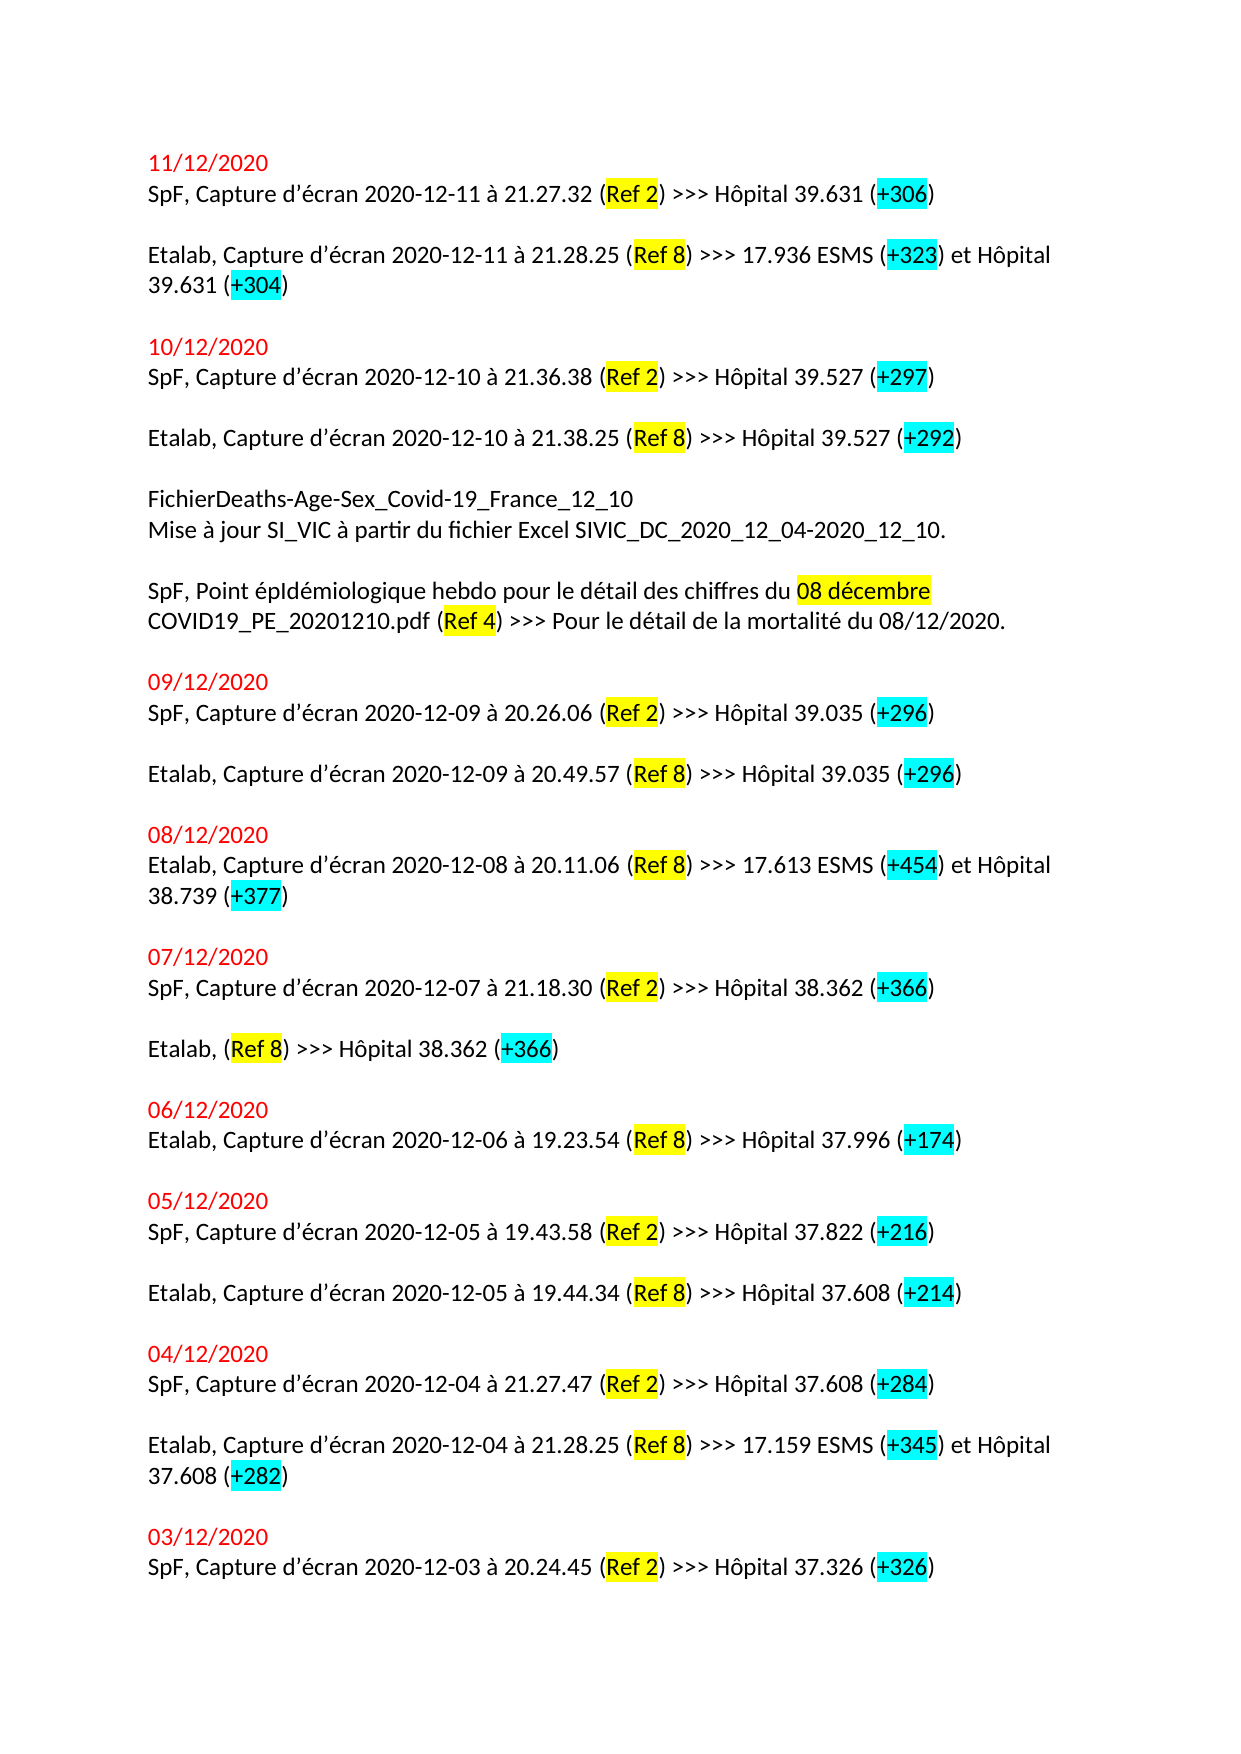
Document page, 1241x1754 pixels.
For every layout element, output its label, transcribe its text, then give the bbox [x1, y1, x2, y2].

text 07/12/2020 [148, 941, 1093, 972]
text Etalab, (Ref 8) >>> Hôpital 38.362 (+366) [552, 1033, 1093, 1063]
text SpF, Capture d’écran 2020-12-05 à 19.43.58 (Ref 2) >>> Hôpital 37.822 (+216) [148, 1216, 606, 1246]
text SpF, Point épIdémiologique hebdo pour le détail des chiffres du 08 décembre COVID19_PE_20201210.pdf (Ref 4) >>> Pour le détail de la mortalité du 08/12/2020. [148, 575, 1093, 636]
text Mise à jour SI_VIC à partir du fichier Excel SIVIC_DC_2020_12_04-2020_12_10. [148, 514, 1093, 544]
text Etalab, Capture d’écran 2020-12-11 à 21.28.25 (Ref 8) >>> 17.936 ESMS (+323) et Hôpital 39.631 (+304) [148, 239, 1093, 300]
text SpF, Capture d’écran 2020-12-09 à 20.26.06 (Ref 2) >>> Hôpital 39.035 (+296) [658, 697, 877, 727]
text Etalab, (Ref 8) >>> Hôpital 38.362 (+366) [282, 1033, 501, 1063]
text Etalab, Capture d’écran 2020-12-05 à 19.44.34 (Ref 8) >>> Hôpital 37.608 (+214) [685, 1277, 904, 1307]
text SpF, Capture d’écran 2020-12-07 à 21.18.30 (Ref 2) >>> Hôpital 38.362 (+366) [927, 972, 1093, 1002]
text SpF, Capture d’écran 2020-12-09 à 20.26.06 (Ref 2) >>> Hôpital 39.035 (+296) [927, 697, 1093, 727]
text 06/12/2020 [148, 1094, 1093, 1124]
text SpF, Capture d’écran 2020-12-10 à 21.36.38 (Ref 2) >>> Hôpital 39.527 (+297) [148, 361, 606, 392]
text 11/12/2020 [148, 148, 1093, 178]
text 04/12/2020 [148, 1338, 1093, 1368]
text SpF, Capture d’écran 2020-12-11 à 21.27.32 (Ref 2) >>> Hôpital 39.631 (+306) [658, 178, 877, 209]
text Etalab, Capture d’écran 2020-12-05 à 19.44.34 (Ref 8) >>> Hôpital 37.608 (+214) [148, 1277, 634, 1307]
text SpF, Capture d’écran 2020-12-03 à 20.24.45 (Ref 2) >>> Hôpital 37.326 (+326) [927, 1552, 1093, 1582]
text FichierDeaths-Age-Sex_Covid-19_France_12_10 [148, 483, 1093, 514]
text 10/12/2020 [148, 331, 1093, 361]
text Etalab, Capture d’écran 2020-12-06 à 19.23.54 (Ref 8) >>> Hôpital 37.996 (+174) [148, 1124, 634, 1155]
text Etalab, Capture d’écran 2020-12-09 à 20.49.57 (Ref 8) >>> Hôpital 39.035 (+296) [148, 758, 634, 788]
text SpF, Capture d’écran 2020-12-05 à 19.43.58 (Ref 2) >>> Hôpital 37.822 (+216) [927, 1216, 1093, 1246]
text SpF, Capture d’écran 2020-12-03 à 20.24.45 (Ref 2) >>> Hôpital 37.326 (+326) [148, 1552, 606, 1582]
text 03/12/2020 [148, 1521, 1093, 1552]
text Etalab, Capture d’écran 2020-12-06 à 19.23.54 (Ref 8) >>> Hôpital 37.996 (+174) [685, 1124, 904, 1155]
text SpF, Capture d’écran 2020-12-07 à 21.18.30 (Ref 2) >>> Hôpital 38.362 (+366) [148, 972, 606, 1002]
text SpF, Capture d’écran 2020-12-07 à 21.18.30 (Ref 2) >>> Hôpital 38.362 (+366) [658, 972, 877, 1002]
text SpF, Capture d’écran 2020-12-11 à 21.27.32 (Ref 2) >>> Hôpital 39.631 (+306) [927, 178, 1093, 209]
text Etalab, Capture d’écran 2020-12-04 à 21.28.25 (Ref 8) >>> 17.159 ESMS (+345) et Hôpital 37.608 (+282) [148, 1429, 1093, 1491]
text Etalab, Capture d’écran 2020-12-10 à 21.38.25 (Ref 8) >>> Hôpital 39.527 (+292) [148, 422, 634, 453]
text Etalab, (Ref 8) >>> Hôpital 38.362 (+366) [148, 1033, 231, 1063]
text 09/12/2020 [148, 666, 1093, 697]
text Etalab, Capture d’écran 2020-12-09 à 20.49.57 (Ref 8) >>> Hôpital 39.035 (+296) [685, 758, 904, 788]
text 08/12/2020 [148, 819, 1093, 849]
text SpF, Capture d’écran 2020-12-11 à 21.27.32 (Ref 2) >>> Hôpital 39.631 (+306) [148, 178, 606, 209]
text SpF, Capture d’écran 2020-12-04 à 21.27.47 (Ref 2) >>> Hôpital 37.608 (+284) [148, 1368, 1093, 1399]
text SpF, Capture d’écran 2020-12-09 à 20.26.06 (Ref 2) >>> Hôpital 39.035 (+296) [148, 697, 606, 727]
text SpF, Capture d’écran 2020-12-10 à 21.36.38 (Ref 2) >>> Hôpital 39.527 (+297) [927, 361, 1093, 392]
text SpF, Capture d’écran 2020-12-05 à 19.43.58 (Ref 2) >>> Hôpital 37.822 (+216) [658, 1216, 877, 1246]
text SpF, Capture d’écran 2020-12-10 à 21.36.38 (Ref 2) >>> Hôpital 39.527 (+297) [658, 361, 877, 392]
text Etalab, Capture d’écran 2020-12-10 à 21.38.25 (Ref 8) >>> Hôpital 39.527 (+292) [685, 422, 904, 453]
text SpF, Capture d’écran 2020-12-03 à 20.24.45 (Ref 2) >>> Hôpital 37.326 (+326) [658, 1552, 877, 1582]
text 05/12/2020 [148, 1185, 1093, 1216]
text Etalab, Capture d’écran 2020-12-08 à 20.11.06 (Ref 8) >>> 17.613 ESMS (+454) et Hôpital 38.739 (+377) [148, 849, 1093, 911]
